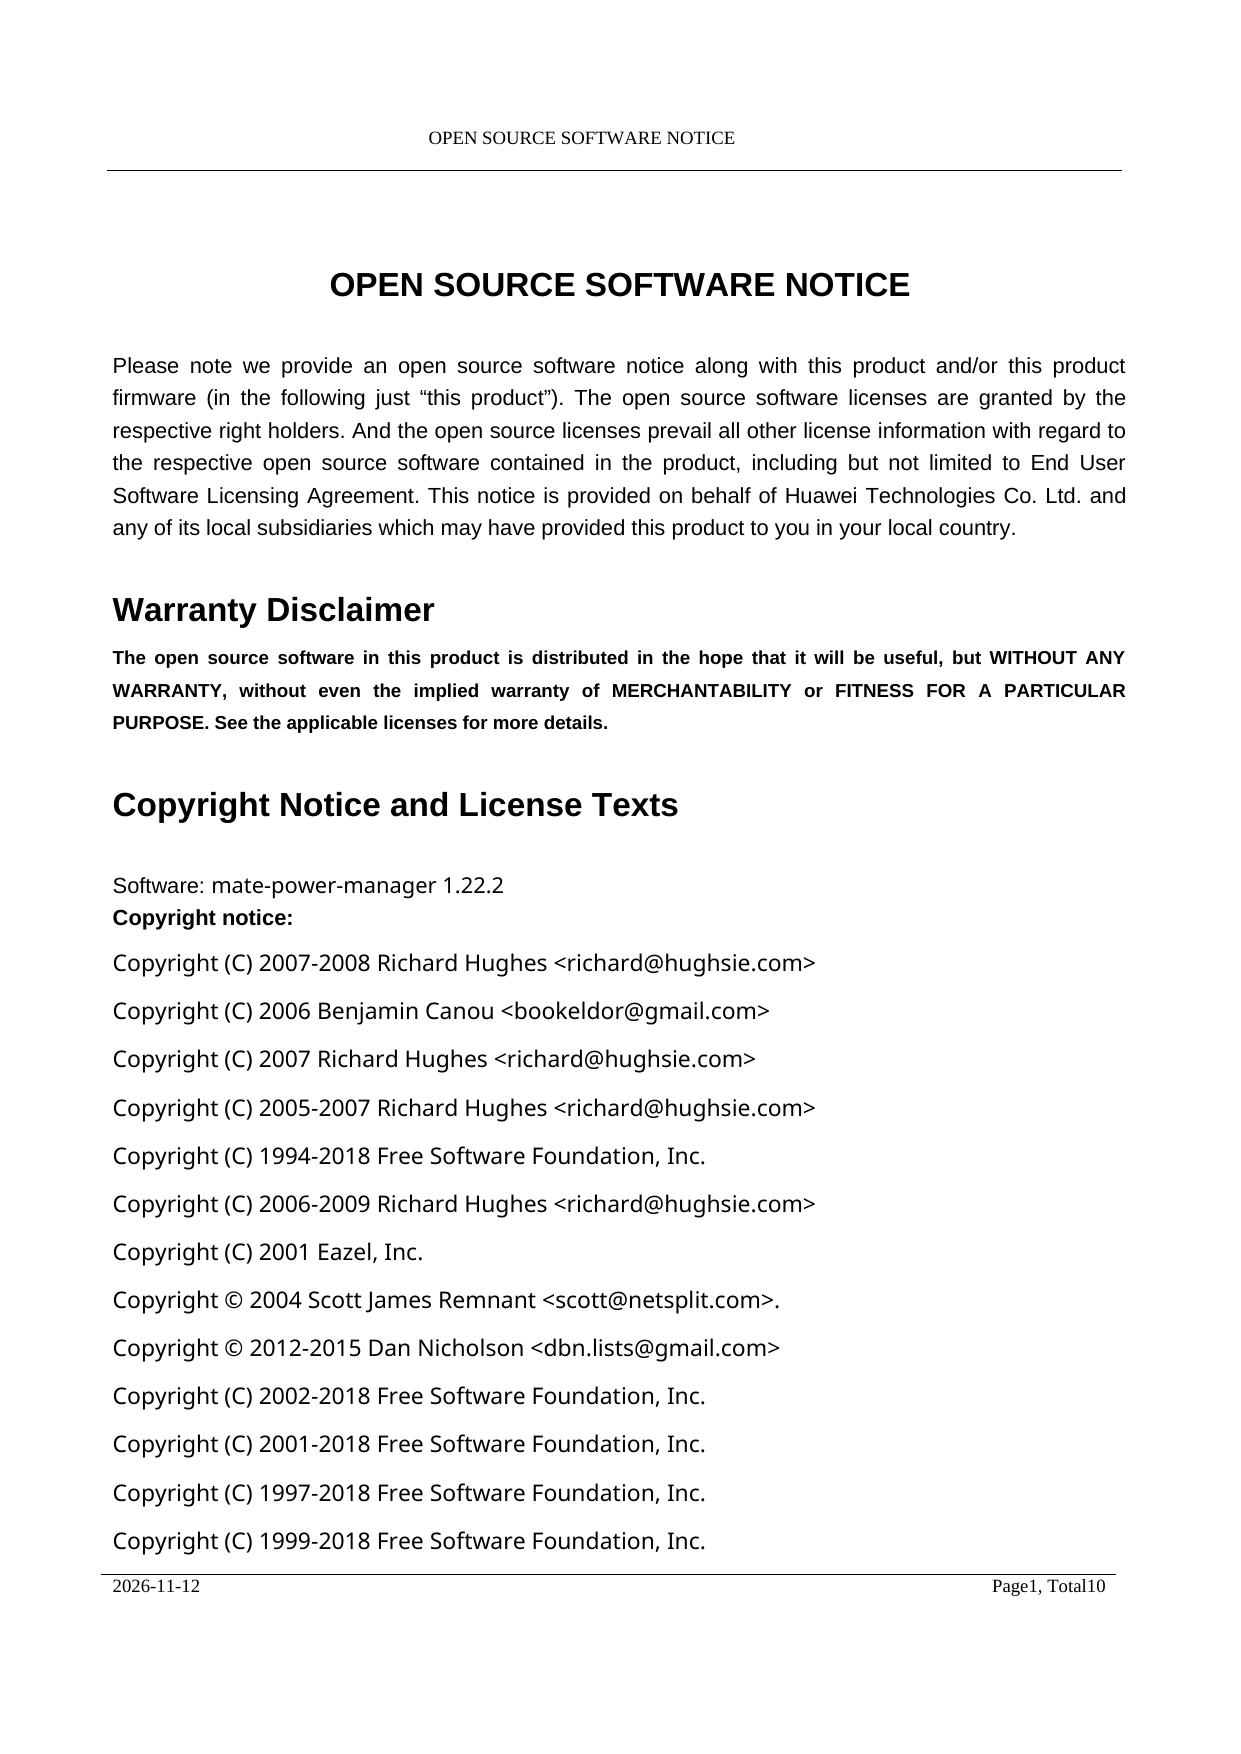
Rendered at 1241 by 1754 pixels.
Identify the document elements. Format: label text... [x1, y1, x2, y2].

text Copyright (C) 2001 Eazel, Inc. [112, 1235, 1128, 1268]
text Copyright (C) 2001-2018 Free Software Foundation, Inc. [112, 1428, 1128, 1460]
text Copyright (C) 2007-2008 Richard Hughes <richard@hughsie.com> [112, 947, 1128, 979]
text Copyright (C) 1994-2018 Free Software Foundation, Inc. [112, 1139, 1128, 1172]
text Please note we provide an open source software notice along with this product and/or this product firmware (in the following just “this product”). The open source software licenses are granted by the respective right holders. And the open source licenses prevail all other license information with regard to the respective open source software contained in the product, including but not limited to End User Software Licensing Agreement. This notice is provided on behalf of Huawei Technologies Co. Ltd. and any of its local subsidiaries which may have provided this product to you in your local country. [112, 349, 1128, 544]
text Warranty Disclaimer [112, 576, 1128, 641]
text Copyright (C) 2007 Richard Hughes <richard@hughsie.com> [112, 1043, 1128, 1075]
text Copyright (C) 2006-2009 Richard Hughes <richard@hughsie.com> [112, 1187, 1128, 1220]
text Copyright notice: [112, 901, 1128, 934]
text The open source software in this product is distributed in the hope that it will be useful, but WITHOUT ANY WARRANTY, without even the implied warranty of MERCHANTABILITY or FITNESS FOR A PARTICULAR PURPOSE. See the applicable licenses for more details. [112, 641, 1128, 739]
text Copyright (C) 2006 Benjamin Canou <bookeldor@gmail.com> [112, 995, 1128, 1027]
text Copyright (C) 1999-2018 Free Software Foundation, Inc. [112, 1524, 1128, 1557]
text Software: mate-power-manager 1.22.2 [112, 869, 1128, 901]
text OPEN SOURCE SOFTWARE NOTICE [112, 251, 1128, 316]
text Copyright © 2012-2015 Dan Nicholson <dbn.lists@gmail.com> [112, 1332, 1128, 1364]
text Copyright Notice and License Texts [112, 771, 1128, 836]
text Copyright (C) 2002-2018 Free Software Foundation, Inc. [112, 1380, 1128, 1412]
text Copyright © 2004 Scott James Remnant <scott@netsplit.com>. [112, 1283, 1128, 1316]
text Copyright (C) 1997-2018 Free Software Foundation, Inc. [112, 1476, 1128, 1508]
text Copyright (C) 2005-2007 Richard Hughes <richard@hughsie.com> [112, 1091, 1128, 1123]
